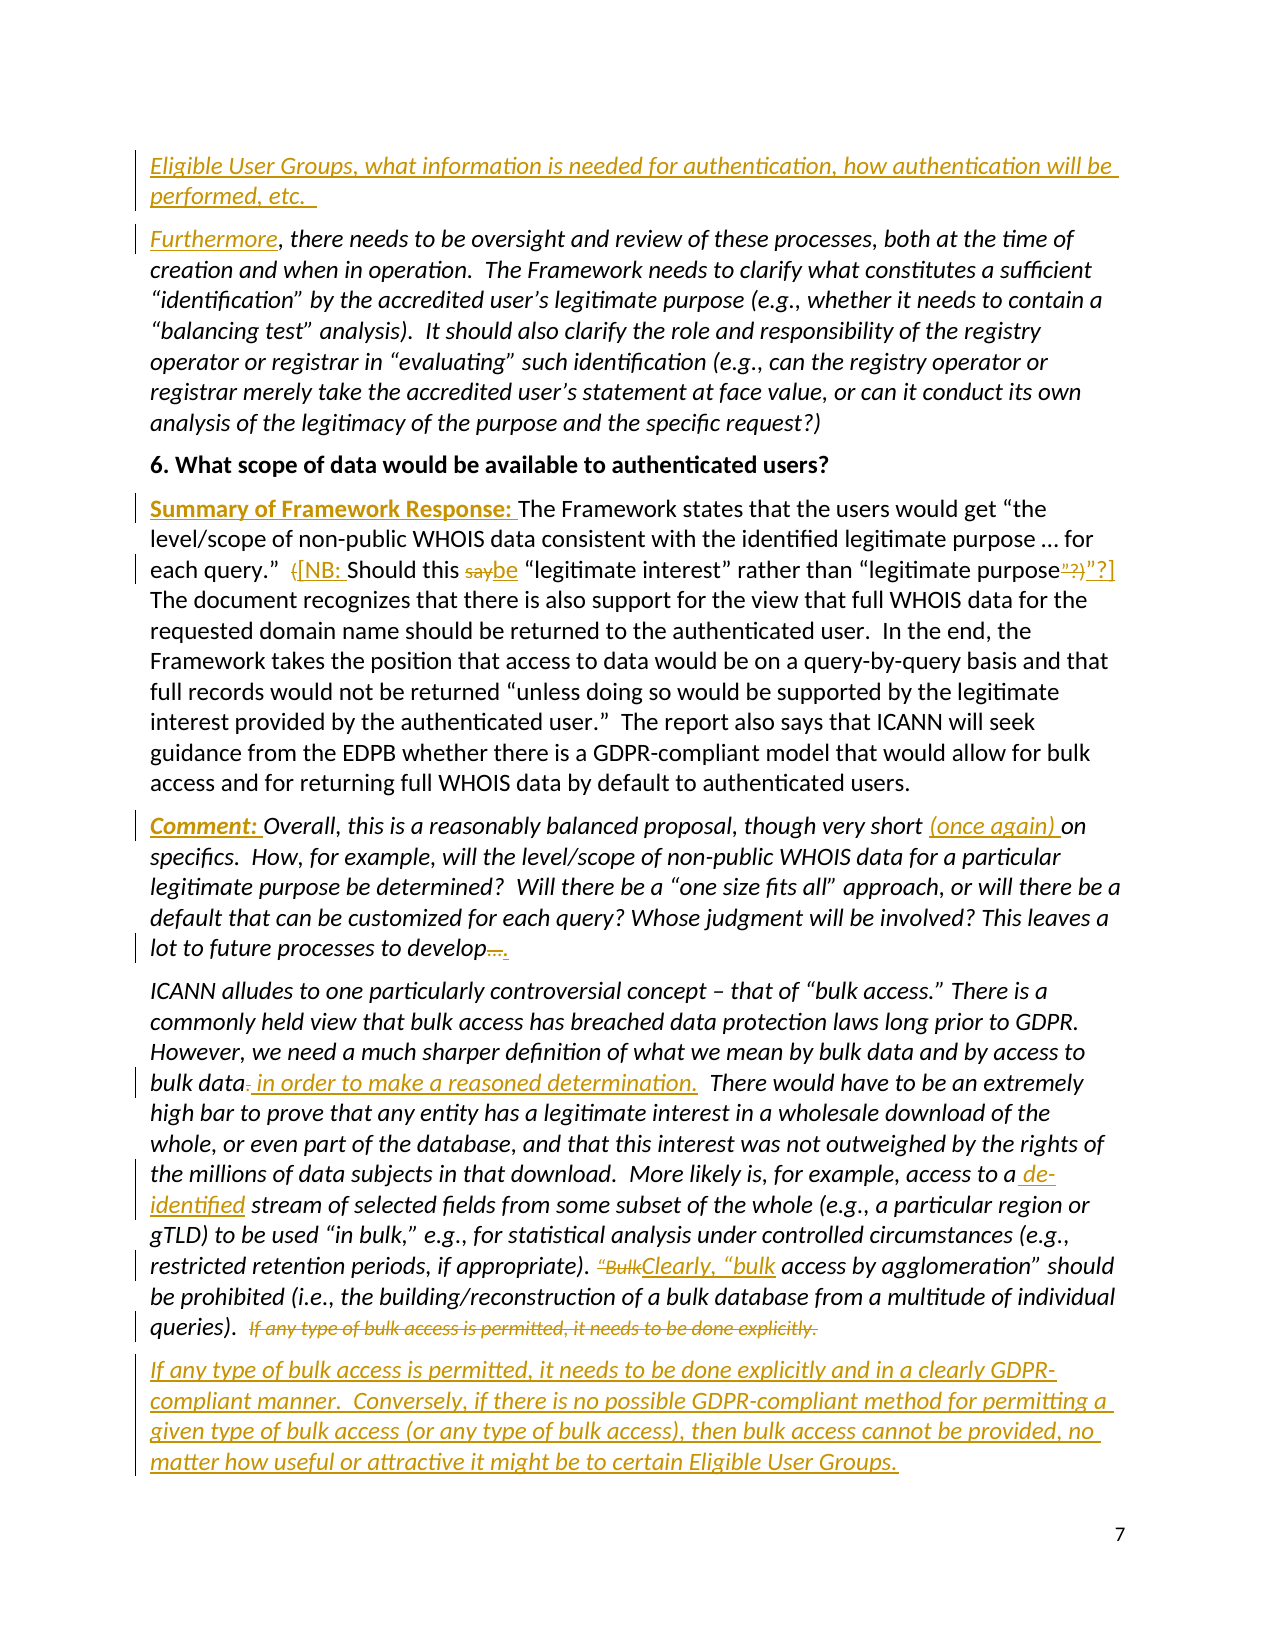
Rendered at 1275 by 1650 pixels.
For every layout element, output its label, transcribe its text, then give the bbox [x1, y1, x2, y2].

text 6. What scope of data would be available to authenticated users? [150, 450, 1125, 480]
text Overall, this is a reasonably balanced proposal, though very short on specifics. How, for example, will the level/scope of non-public WHOIS data for a particular legitimate purpose be determined? Will there be a “one size fits all” approach, or will there be a default that can be customized for each query? Whose judgment will be involved? This leaves a lot to future processes to develop [150, 810, 1125, 963]
text ICANN alludes to one particularly controversial concept – that of “bulk access.” There is a commonly held view that bulk access has breached data protection laws long prior to GDPR. However, we need a much sharper definition of what we mean by bulk data and by access to bulk data There would have to be an extremely high bar to prove that any entity has a legitimate interest in a wholesale download of the whole, or even part of the database, and that this interest was not outweighed by the rights of the millions of data subjects in that download. More likely is, for example, access to a stream of selected fields from some subset of the whole (e.g., a particular region or gTLD) to be used “in bulk,” e.g., for statistical analysis under controlled circumstances (e.g., restricted retention periods, if appropriate). access by agglomeration” should be prohibited (i.e., the building/reconstruction of a bulk database from a multitude of individual queries). [150, 976, 1125, 1342]
text , there needs to be oversight and review of these processes, both at the time of creation and when in operation. The Framework needs to clarify what constitutes a sufficient “identification” by the accredited user’s legitimate purpose (e.g., whether it needs to contain a “balancing test” analysis). It should also clarify the role and responsibility of the registry operator or registrar in “evaluating” such identification (e.g., can the registry operator or registrar merely take the accredited user’s statement at face value, or can it conduct its own analysis of the legitimacy of the purpose and the specific request?) [150, 223, 1125, 437]
text The Framework states that the users would get “the level/scope of non-public WHOIS data consistent with the identified legitimate purpose … for each query.” Should this “legitimate interest” rather than “legitimate purpose The document recognizes that there is also support for the view that full WHOIS data for the requested domain name should be returned to the authenticated user. In the end, the Framework takes the position that access to data would be on a query-by-query basis and that full records would not be returned “unless doing so would be supported by the legitimate interest provided by the authenticated user.” The report also says that ICANN will seek guidance from the EDPB whether there is a GDPR-compliant model that would allow for bulk access and for returning full WHOIS data by default to authenticated users. [150, 493, 1125, 798]
